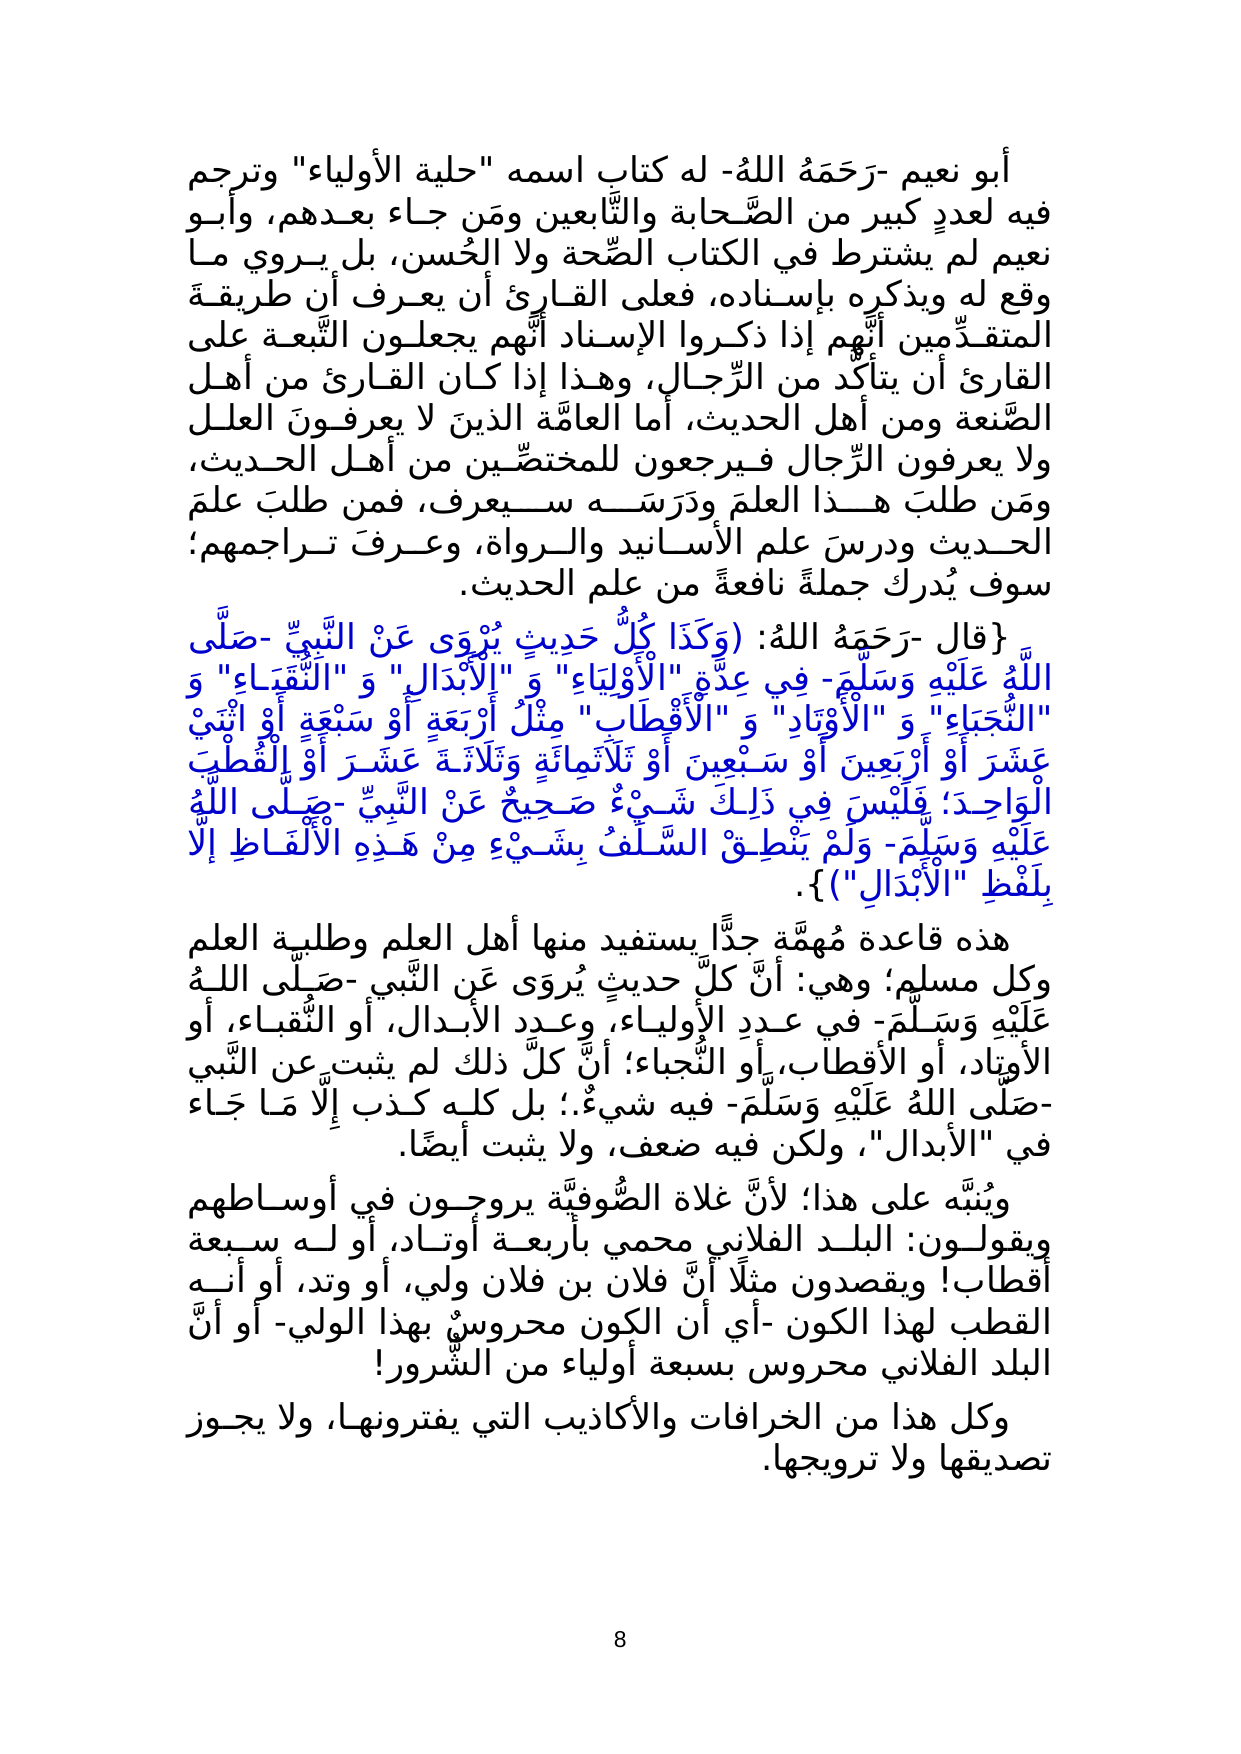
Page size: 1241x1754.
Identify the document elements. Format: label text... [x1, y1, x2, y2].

text وكل هذا من الخرافات والأكاذيب التي يفترونها، ولا يجوز تصديقها ولا ترويجها. [187, 1396, 1053, 1479]
text ويُنبَّه على هذا؛ لأنَّ غلاة الصُّوفيَّة يروجون في أوساطهم ويقولون: البلد الفلاني محمي بأربعة أوتاد، أو له سبعة أقطاب! ويقصدون مثلًا أنَّ فلان بن فلان ولي، أو وتد، أو أنه القطب لهذا الكون -أي أن الكون محروسٌ بهذا الولي- أو أنَّ البلد الفلاني محروس بسبعة أولياء من الشُّرور! [187, 1177, 1053, 1384]
text هذه قاعدة مُهمَّة جدًّا يستفيد منها أهل العلم وطلبة العلم وكل مسلم؛ وهي: أنَّ كلَّ حديثٍ يُروَى عَن النَّبي -صَلَّى اللهُ عَلَيْهِ وَسَلَّمَ- في عددِ الأولياء، وعدد الأبدال، أو النُّقباء، أو الأوتاد، أو الأقطاب، أو النُّجباء؛ أنَّ كلَّ ذلك لم يثبت عن النَّبي -صَلَّى اللهُ عَلَيْهِ وَسَلَّمَ- فيه شيءٌ.؛ بل كله كذب إِلَّا مَا جَاء في "الأبدال"، ولكن فيه ضعف، ولا يثبت أيضًا. [187, 917, 1053, 1165]
text أبو نعيم -رَحَمَهُ اللهُ- له كتاب اسمه "حلية الأولياء" وترجم فيه لعددٍ كبير من الصَّحابة والتَّابعين ومَن جاء بعدهم، وأبو نعيم لم يشترط في الكتاب الصِّحة ولا الحُسن، بل يروي ما وقع له ويذكره بإسناده، فعلى القارئ أن يعرف أن طريقةَ المتقدِّمين أنَّهم إذا ذكروا الإسناد أنَّهم يجعلون التَّبعة على القارئ أن يتأكَّد من الرِّجال، وهذا إذا كان القارئ من أهل الصَّنعة ومن أهل الحديث، أما العامَّة الذينَ لا يعرفونَ العلل ولا يعرفون الرِّجال فيرجعون للمختصِّين من أهل الحديث، ومَن طلبَ هذا العلمَ ودَرَسَه سيعرف، فمن طلبَ علمَ الحديث ودرسَ علم الأسانيد والرواة، وعرفَ تراجمهم؛ سوف يُدرك جملةً نافعةً من علم الحديث. [187, 150, 1053, 604]
text {قال -رَحَمَهُ اللهُ: (وَكَذَا كُلُّ حَدِيثٍ يُرْوَى عَنْ النَّبِيِّ -صَلَّى اللَّهُ عَلَيْهِ وَسَلَّمَ- فِي عِدَّةِ "الْأَوْلِيَاءِ" وَ "الْأَبْدَالِ" وَ "النُّقَبَاءِ" وَ "النُّجَبَاءِ" وَ "الْأَوْتَادِ" وَ "الْأَقْطَابِ" مِثْلُ أَرْبَعَةٍ أَوْ سَبْعَةٍ أَوْ اثْنَيْ عَشَرَ أَوْ أَرْبَعِينَ أَوْ سَبْعِينَ أَوْ ثَلَاثَمِائَةٍ وَثَلَاثَةَ عَشَرَ أَوْ الْقُطْبَ الْوَاحِدَ؛ فَلَيْسَ فِي ذَلِكَ شَيْءٌ صَحِيحٌ عَنْ النَّبِيِّ -صَلَّى اللَّهُ عَلَيْهِ وَسَلَّمَ- وَلَمْ يَنْطِقْ السَّلَفُ بِشَيْءِ مِنْ هَذِهِ الْأَلْفَاظِ إلَّا بِلَفْظِ "الْأَبْدَالِ")}. [187, 616, 1053, 905]
